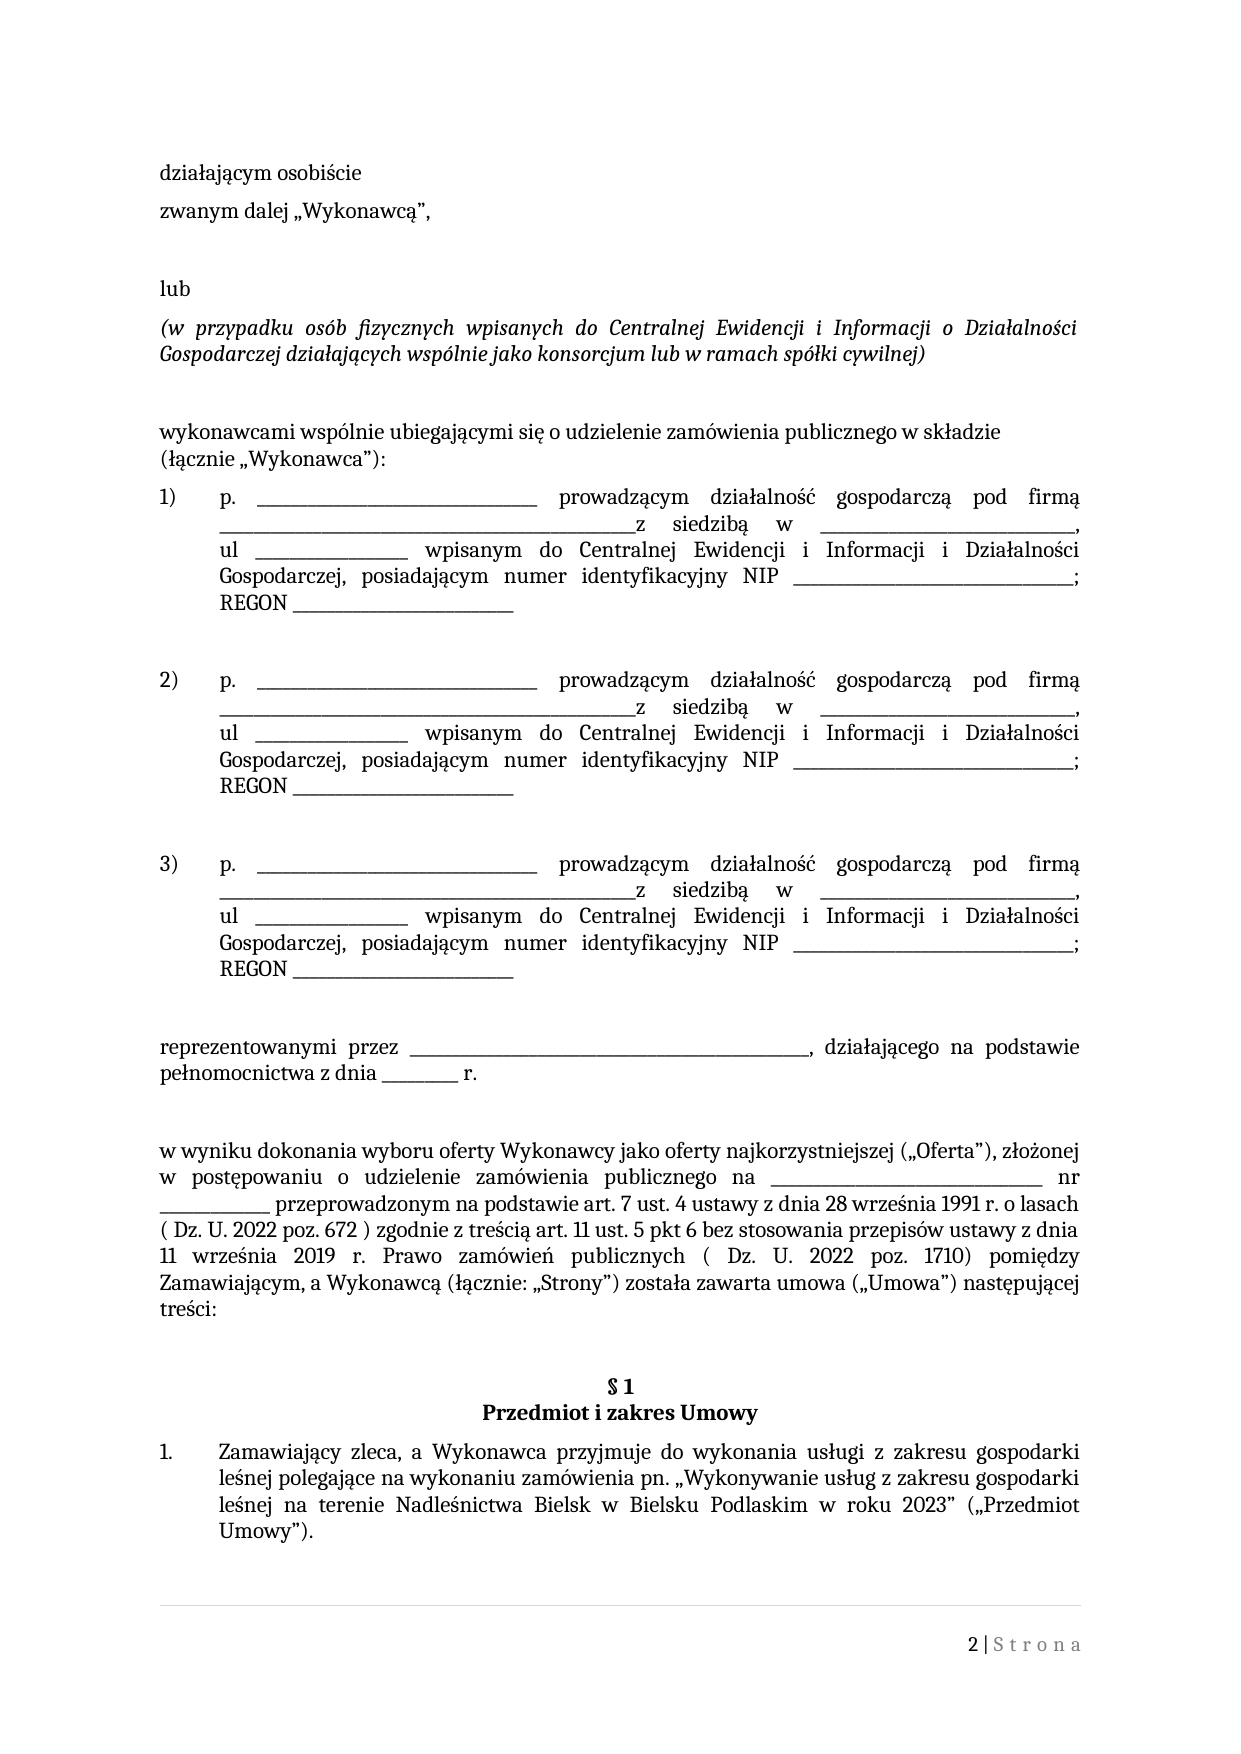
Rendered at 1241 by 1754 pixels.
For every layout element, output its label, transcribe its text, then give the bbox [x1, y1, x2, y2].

text 2) p. _________________________________ prowadzącym działalność gospodarczą pod firmą _________________________________________________z siedzibą w ______________________________, ul __________________ wpisanym do Centralnej Ewidencji i Informacji i Działalności Gospodarczej, posiadającym numer identyfikacyjny NIP _________________________________; REGON __________________________ [159, 667, 1081, 799]
text lub [159, 276, 1081, 302]
text działającym osobiście [159, 159, 1081, 186]
text wykonawcami wspólnie ubiegającymi się o udzielenie zamówienia publicznego w składzie (łącznie „Wykonawca”): [159, 419, 1081, 472]
text (w przypadku osób fizycznych wpisanych do Centralnej Ewidencji i Informacji o Działalności Gospodarczej działających wspólnie jako konsorcjum lub w ramach spółki cywilnej) [159, 315, 1081, 368]
text 1) p. _________________________________ prowadzącym działalność gospodarczą pod firmą _________________________________________________z siedzibą w ______________________________, ul __________________ wpisanym do Centralnej Ewidencji i Informacji i Działalności Gospodarczej, posiadającym numer identyfikacyjny NIP _________________________________; REGON __________________________ [159, 484, 1081, 616]
text zwanym dalej „Wykonawcą”, [159, 198, 1081, 225]
list Zamawiający zleca, a Wykonawca przyjmuje do wykonania usługi z zakresu gospodarki leśnej polegające na wykonaniu zamówienia pn. „Wykonywanie usług z zakresu gospodarki leśnej na terenie Nadleśnictwa Bielsk w Bielsku Podlaskim w roku 2023” („Przedmiot Umowy”). [159, 1439, 1081, 1544]
text § 1 Przedmiot i zakres Umowy [159, 1373, 1081, 1426]
text 3) p. _________________________________ prowadzącym działalność gospodarczą pod firmą _________________________________________________z siedzibą w ______________________________, ul __________________ wpisanym do Centralnej Ewidencji i Informacji i Działalności Gospodarczej, posiadającym numer identyfikacyjny NIP _________________________________; REGON __________________________ [159, 850, 1081, 982]
text w wyniku dokonania wyboru oferty Wykonawcy jako oferty najkorzystniejszej („Oferta”), złożonej w postępowaniu o udzielenie zamówienia publicznego na ________________________________ nr _____________ przeprowadzonym na podstawie art. 7 ust. 4 ustawy z dnia 28 września 1991 r. o lasach ( Dz. U. 2022 poz. 672 ) zgodnie z treścią art. 11 ust. 5 pkt 6 bez stosowania przepisów ustawy z dnia 11 września 2019 r. Prawo zamówień publicznych ( Dz. U. 2022 poz. 1710) pomiędzy Zamawiającym, a Wykonawcą (łącznie: „Strony”) została zawarta umowa („Umowa”) następującej treści: [159, 1138, 1081, 1322]
text reprezentowanymi przez _______________________________________________, działającego na podstawie pełnomocnictwa z dnia _________ r. [159, 1033, 1081, 1086]
